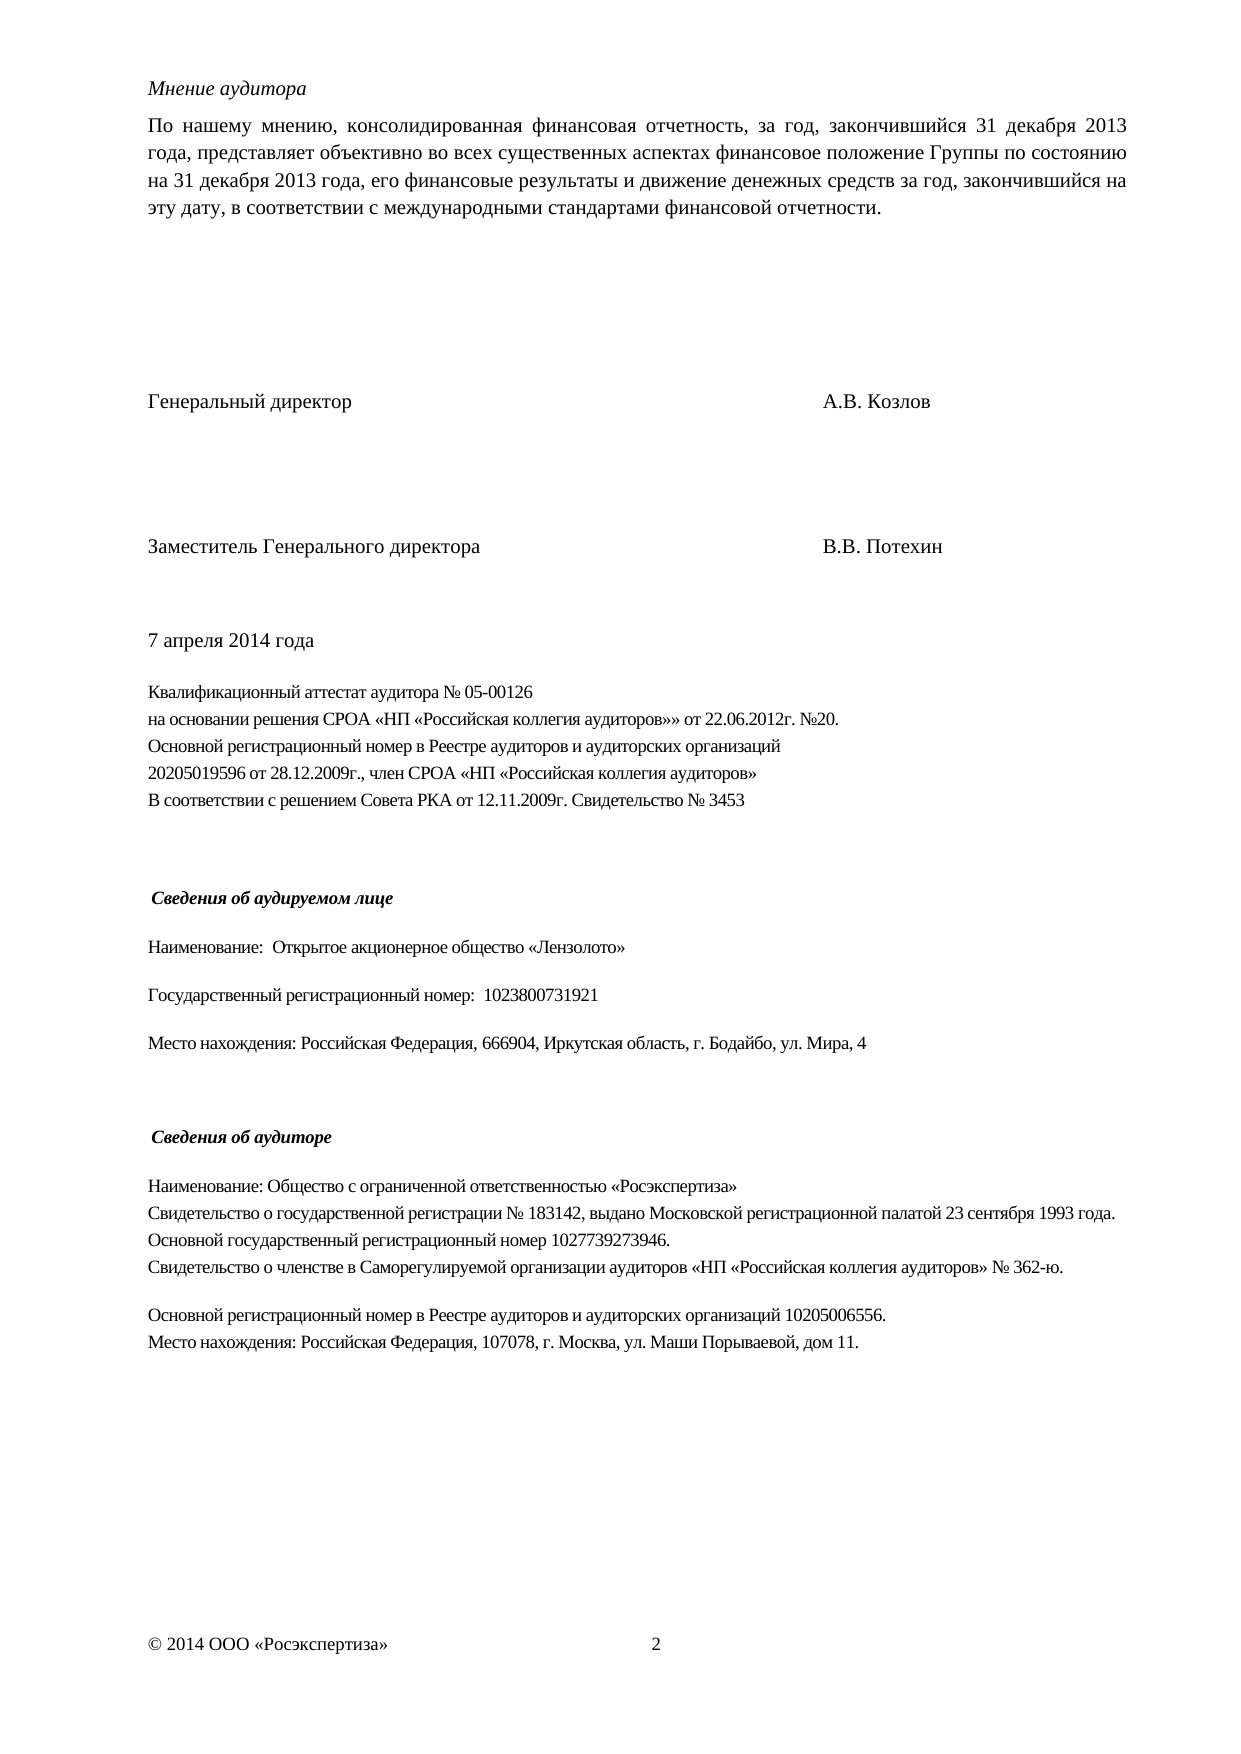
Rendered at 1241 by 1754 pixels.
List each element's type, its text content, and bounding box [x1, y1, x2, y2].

text Основной регистрационный номер в Реестре аудиторов и аудиторских организаций 10205006556. Место нахождения: Российская Федерация, 107078, г. Москва, ул. Маши Порываевой, дом 11. [148, 1300, 1128, 1354]
text 7 апреля 2014 года [148, 628, 1128, 652]
text Государственный регистрационный номер: 1023800731921 [148, 980, 1128, 1007]
text Заместитель Генерального директора В.В. Потехин [148, 534, 1128, 558]
text Наименование: Общество с ограниченной ответственностью «Росэкспертиза» Свидетельство о государственной регистрации № 183142, выдано Московской регистрационной палатой 23 сентября 1993 года. Основной государственный регистрационный номер 1027739273946. Свидетельство о членстве в Саморегулируемой организации аудиторов «НП «Российская коллегия аудиторов» № 362-ю. [148, 1171, 1128, 1279]
text Сведения об аудиторе [151, 1126, 1128, 1147]
text Место нахождения: Российская Федерация, 666904, Иркутская область, г. Бодайбо, ул. Мира, 4 [148, 1028, 1128, 1055]
text Сведения об аудируемом лице [151, 887, 1128, 908]
text По нашему мнению, консолидированная финансовая отчетность, за год, закончившийся 31 декабря 2013 года, представляет объективно во всех существенных аспектах финансовое положение Группы по состоянию на 31 декабря 2013 года, его финансовые результаты и движение денежных средств за год, закончившийся на эту дату, в соответствии с международными стандартами финансовой отчетности. [148, 112, 1128, 219]
text Генеральный директор А.В. Козлов [148, 389, 1128, 413]
text Наименование: Открытое акционерное общество «Лензолото» [148, 932, 1128, 959]
text Мнение аудитора [148, 75, 1128, 100]
text Квалификационный аттестат аудитора № 05-00126 на основании решения СРОА «НП «Российская коллегия аудиторов»» от 22.06.2012г. №20. Основной регистрационный номер в Реестре аудиторов и аудиторских организаций 20205019596 от 28.12.2009г., член СРОА «НП «Российская коллегия аудиторов» В соответствии с решением Совета РКА от 12.11.2009г. Свидетельство № 3453 [148, 677, 1128, 812]
